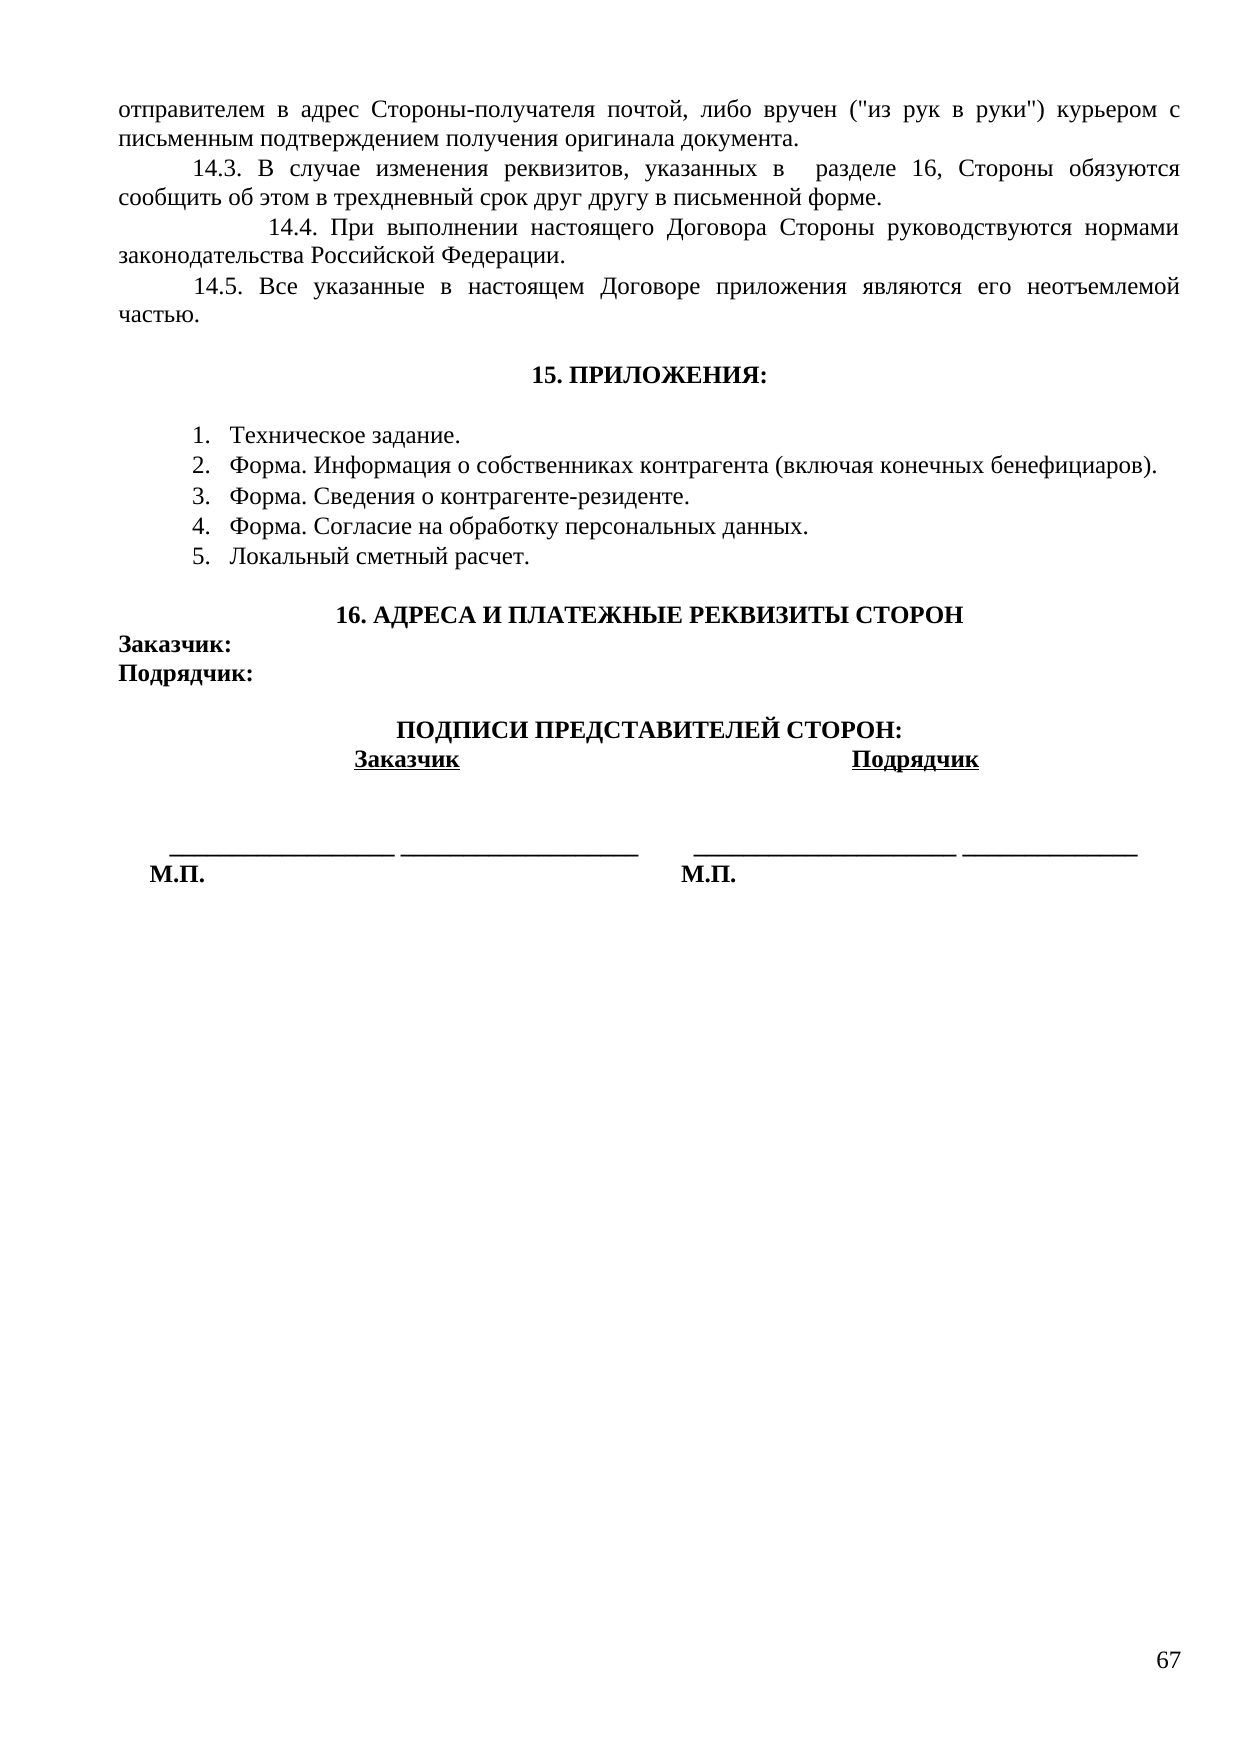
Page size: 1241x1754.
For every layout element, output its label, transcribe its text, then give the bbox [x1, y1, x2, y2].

text 15. ПРИЛОЖЕНИЯ: [118, 360, 1181, 389]
text 14.3. В случае изменения реквизитов, указанных в разделе 16, Стороны обязуются сообщить об этом в трехдневный срок друг другу в письменной форме. [118, 153, 1182, 210]
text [118, 94, 1181, 151]
list Форма. Согласие на обработку персональных данных. [192, 511, 1181, 540]
text Заказчик: [118, 629, 1181, 658]
text 16. АДРЕСА И ПЛАТЕЖНЫЕ РЕКВИЗИТЫ СТОРОН [118, 600, 1181, 629]
list Форма. Сведения о контрагенте-резиденте. [192, 481, 1181, 509]
table_header Заказчик __________________ ___________________ М.П. [138, 744, 669, 973]
text 14.5. Все указанные в настоящем Договоре приложения являются его неотъемлемой частью. [118, 271, 1181, 328]
list Локальный сметный расчет. [192, 541, 1181, 570]
text ПОДПИСИ ПРЕДСТАВИТЕЛЕЙ СТОРОН: [118, 715, 1181, 744]
text 14.4. При выполнении настоящего Договора Стороны руководствуются нормами законодательства Российской Федерации. [118, 212, 1181, 269]
list Форма. Информация о собственниках контрагента (включая конечных бенефициаров). [192, 451, 1181, 479]
list Техническое задание. [192, 420, 1181, 449]
text Подрядчик: [118, 658, 1181, 686]
table_header Подрядчик _____________________ ______________ М.П. [670, 744, 1161, 973]
